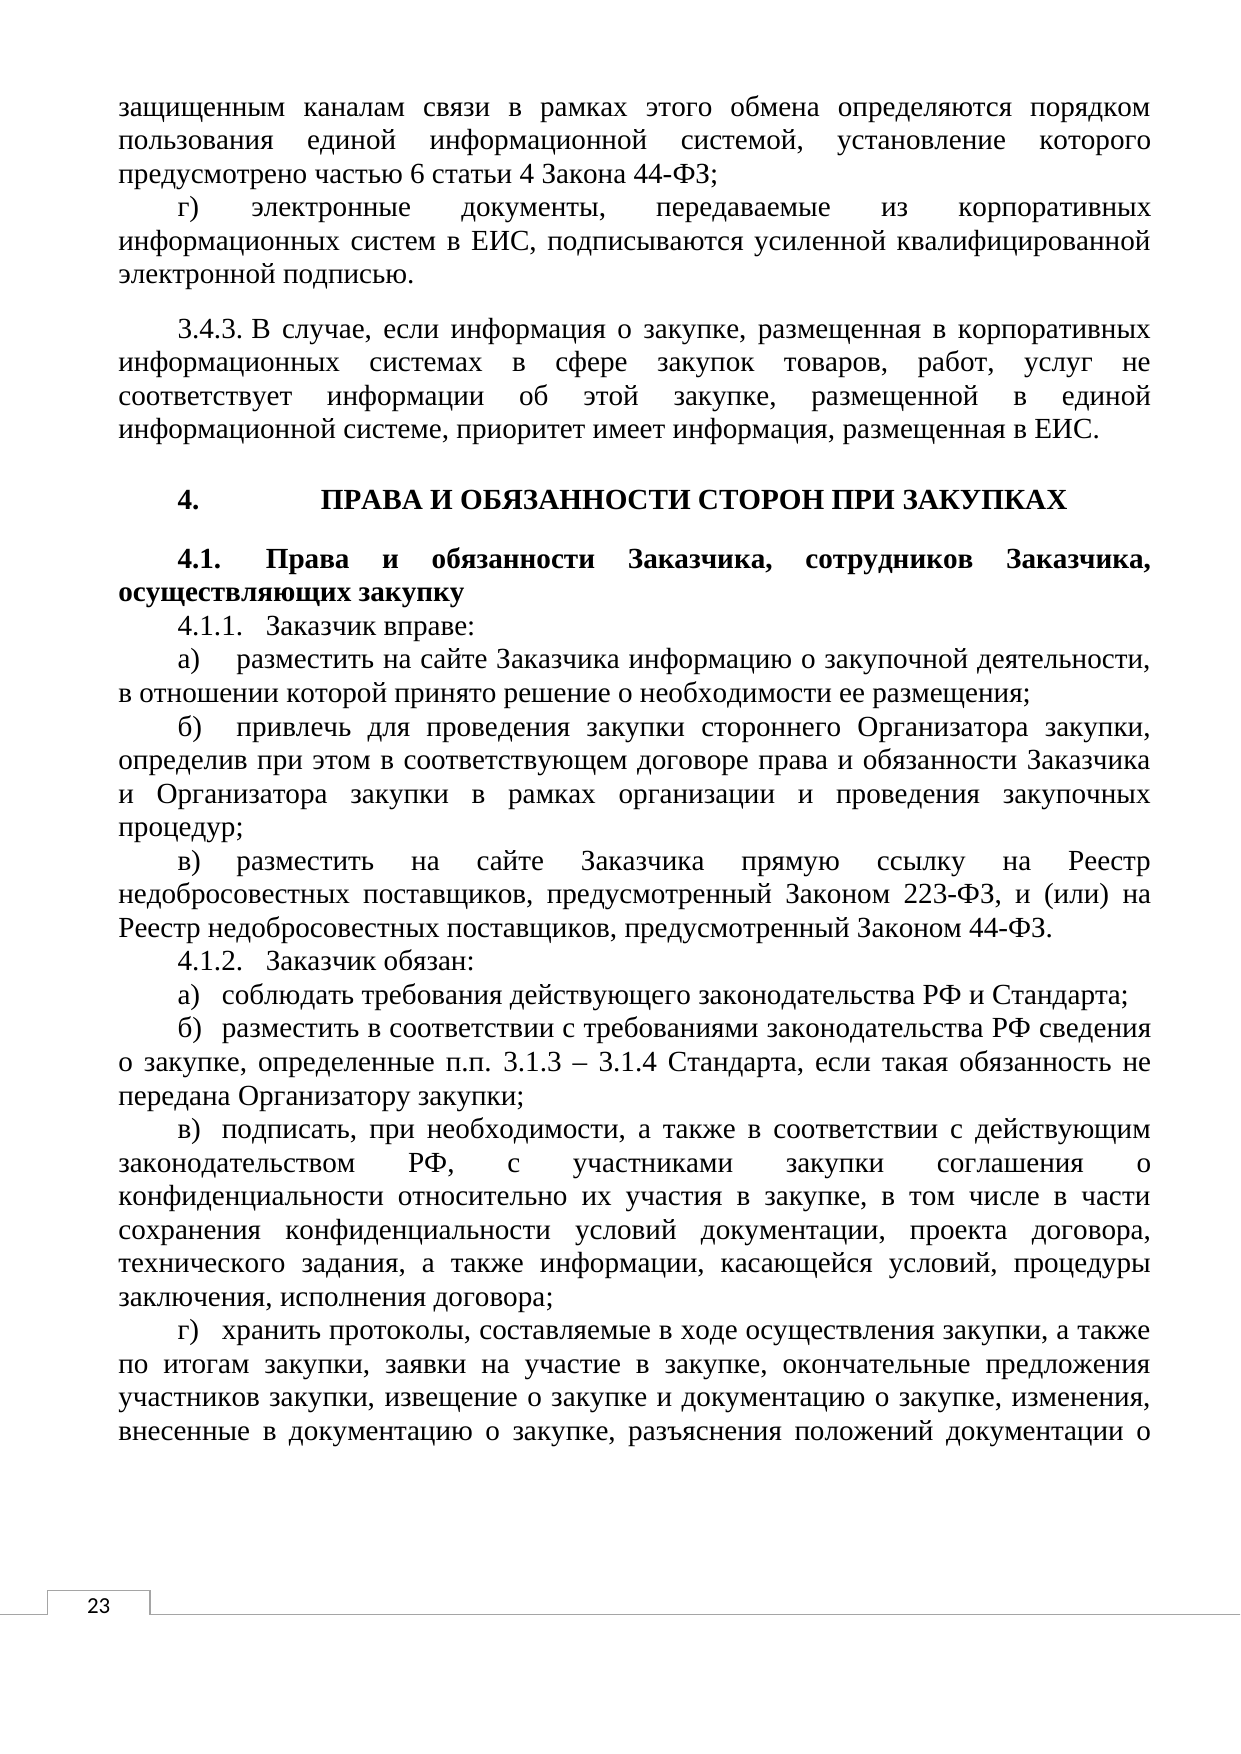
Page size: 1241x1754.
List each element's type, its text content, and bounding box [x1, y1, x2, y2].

list Права и обязанности Заказчика, сотрудников Заказчика, осуществляющих закупку [118, 419, 1152, 487]
list электронные документы, передаваемые из корпоративных информационных систем в ЕИС, подписываются усиленной квалифицированной электронной подписью. [118, 89, 1152, 189]
list привлечь для проведения закупки стороннего Организатора закупки, определив при этом в соответствующем договоре права и обязанности Заказчика и Организатора закупки в рамках организации и проведения закупочных процедур; [118, 600, 1152, 734]
list Заказчик вправе: [118, 499, 1152, 533]
list В случае, если информация о закупке, размещенная в корпоративных информационных системах в сфере закупок товаров, работ, услуг не соответствует информации об этой закупке, размещенной в единой информационной системе, приоритет имеет информация, размещенная в ЕИС. [118, 189, 1152, 323]
list Права и обязанности сторон при закупках [118, 361, 1152, 394]
list разместить в соответствии с требованиями законодательства РФ сведения о закупке, определенные п.п. 3.1.3 – 3.1.4 Стандарта, если такая обязанность не передана Организатору закупки; [118, 902, 1152, 1002]
list соблюдать требования действующего законодательства РФ и Стандарта; [118, 868, 1152, 902]
list разместить на сайте Заказчика информацию о закупочной деятельности, в отношении которой принято решение о необходимости ее размещения; [118, 533, 1152, 600]
list Заказчик обязан: [118, 834, 1152, 868]
list подписать, при необходимости, а также в соответствии с действующим законодательством РФ, с участниками закупки соглашения о конфиденциальности относительно их участия в закупке, в том числе в части сохранения конфиденциальности условий документации, проекта договора, технического задания, а также информации, касающейся условий, процедуры заключения, исполнения договора; [118, 1002, 1152, 1203]
list разместить на сайте Заказчика прямую ссылку на Реестр недобросовестных поставщиков, предусмотренный Законом 223-ФЗ, и (или) на Реестр недобросовестных поставщиков, предусмотренный Законом 44-ФЗ. [118, 734, 1152, 834]
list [118, 1203, 1152, 1438]
